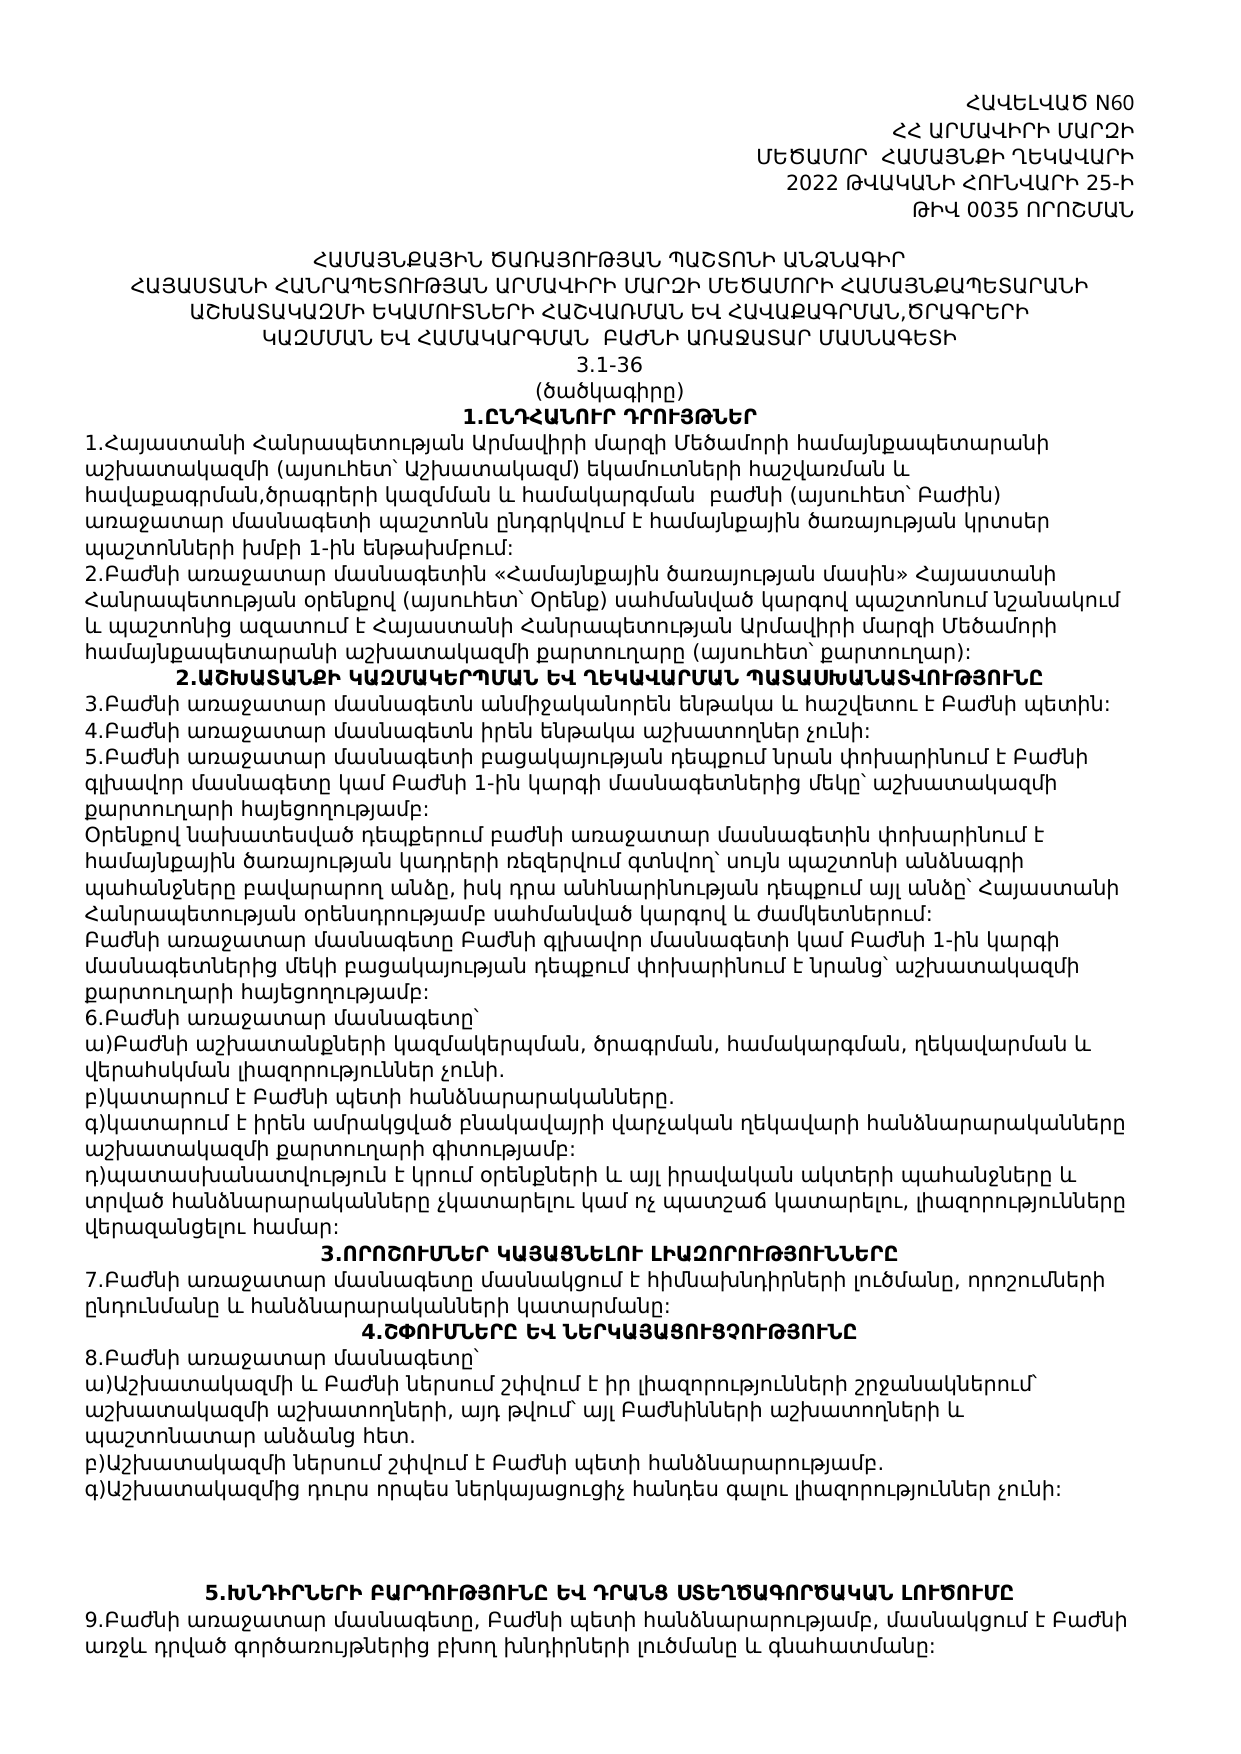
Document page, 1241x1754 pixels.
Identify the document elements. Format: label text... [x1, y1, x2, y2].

text Բաժնի առաջատար մասնագետը Բաժնի գլխավոր մասնագետի կամ Բաժնի 1-ին կարգի մասնագետներից մեկի բացակայության դեպքում փոխարինում է նրանց՝ աշխատակազմի քարտուղարի հայեցողությամբ: [84, 928, 1134, 1004]
text 5.ԽՆԴԻՐՆԵՐԻ ԲԱՐԴՈՒԹՅՈՒՆԸ ԵՎ ԴՐԱՆՑ ՍՏԵՂԾԱԳՈՐԾԱԿԱՆ ԼՈՒԾՈՒՄԸ [84, 1581, 1134, 1606]
text 2.Բաժնի առաջատար մասնագետին «Համայնքային ծառայության մասին» Հայաստանի Հանրապետության օրենքով (այսուհետ՝ Օրենք) սահմանված կարգով պաշտոնում նշանակում և պաշտոնից ազատում է Հայաստանի Հանրապետության Արմավիրի մարզի Մեծամորի համայնքապետարանի աշխատակազմի քարտուղարը (այսուհետ՝ քարտուղար): [84, 562, 1134, 664]
text ՀԱՅԱՍՏԱՆԻ ՀԱՆՐԱՊԵՏՈՒԹՅԱՆ ԱՐՄԱՎԻՐԻ ՄԱՐԶԻ ՄԵԾԱՄՈՐԻ ՀԱՄԱՅՆՔԱՊԵՏԱՐԱՆԻ [84, 274, 1134, 298]
text ա)Բաժնի աշխատանքների կազմակերպման, ծրագրման, համակարգման, ղեկավարման և վերահսկման լիազորություններ չունի. [84, 1032, 1134, 1083]
text 7.Բաժնի առաջատար մասնագետը մասնակցում է հիմնախնդիրների լուծմանը, որոշումների ընդունմանը և հանձնարարականների կատարմանը: [84, 1268, 1134, 1318]
text 4.ՇՓՈՒՄՆԵՐԸ ԵՎ ՆԵՐԿԱՅԱՑՈՒՑՉՈՒԹՅՈՒՆԸ [84, 1320, 1134, 1344]
text ՀԱՎԵԼՎԱԾ N60 [601, 88, 1134, 117]
text ՄԵԾԱՄՈՐ ՀԱՄԱՅՆՔԻ ՂԵԿԱՎԱՐԻ [601, 145, 1134, 169]
text 3.Բաժնի առաջատար մասնագետն անմիջականորեն ենթակա և հաշվետու է Բաժնի պետին: [84, 692, 1134, 717]
text գ)կատարում է իրեն ամրակցված բնակավայրի վարչական ղեկավարի հանձնարարականները աշխատակազմի քարտուղարի գիտությամբ: [84, 1111, 1134, 1161]
text 3.ՈՐՈՇՈՒՄՆԵՐ ԿԱՅԱՑՆԵԼՈՒ ԼԻԱԶՈՐՈՒԹՅՈՒՆՆԵՐԸ [84, 1242, 1134, 1266]
text 2.ԱՇԽԱՏԱՆՔԻ ԿԱԶՄԱԿԵՐՊՄԱՆ ԵՎ ՂԵԿԱՎԱՐՄԱՆ ՊԱՏԱՍԽԱՆԱՏՎՈՒԹՅՈՒՆԸ [84, 666, 1134, 691]
text 4.Բաժնի առաջատար մասնագետն իրեն ենթակա աշխատողներ չունի: [84, 719, 1134, 743]
text 8.Բաժնի առաջատար մասնագետը՝ [84, 1346, 1134, 1370]
text բ)կատարում է Բաժնի պետի հանձնարարականները. [84, 1085, 1134, 1109]
text ՀՀ ԱՐՄԱՎԻՐԻ ՄԱՐԶԻ [601, 119, 1134, 143]
text 1.ԸՆԴՀԱՆՈՒՐ ԴՐՈՒՅԹՆԵՐ [84, 405, 1134, 429]
text գ)Աշխատակազմից դուրս որպես ներկայացուցիչ հանդես գալու լիազորություններ չունի: [84, 1477, 1134, 1501]
text 5.Բաժնի առաջատար մասնագետի բացակայության դեպքում նրան փոխարինում է Բաժնի գլխավոր մասնագետը կամ Բաժնի 1-ին կարգի մասնագետներից մեկը՝ աշխատակազմի քարտուղարի հայեցողությամբ: [84, 745, 1134, 821]
text 6.Բաժնի առաջատար մասնագետը՝ [84, 1006, 1134, 1031]
text 9.Բաժնի առաջատար մասնագետը, Բաժնի պետի հանձնարարությամբ, մասնակցում է Բաժնի առջև դրված գործառույթներից բխող խնդիրների լուծմանը և գնահատմանը: [84, 1608, 1134, 1658]
text (ծածկագիրը) [84, 379, 1134, 403]
text 2022 ԹՎԱԿԱՆԻ ՀՈՒՆՎԱՐԻ 25-Ի [527, 171, 1134, 196]
text Օրենքով նախատեսված դեպքերում բաժնի առաջատար մասնագետին փոխարինում է համայնքային ծառայության կադրերի ռեզերվում գտնվող՝ սույն պաշտոնի անձնագրի պահանջները բավարարող անձը, իսկ դրա անհնարինության դեպքում այլ անձը՝ Հայաստանի Հանրապետության օրենսդրությամբ սահմանված կարգով և ժամկետներում: [84, 823, 1134, 926]
text ԹԻՎ 0035 ՈՐՈՇՄԱՆ [747, 198, 1134, 222]
text 3.1-36 [84, 353, 1134, 377]
text 1.Հայաստանի Հանրապետության Արմավիրի մարզի Մեծամորի համայնքապետարանի աշխատակազմի (այսուհետ՝ Աշխատակազմ) եկամուտների հաշվառման և հավաքագրման,ծրագրերի կազմման և համակարգման բաժնի (այսուհետ՝ Բաժին) առաջատար մասնագետի պաշտոնն ընդգրկվում է համայնքային ծառայության կրտսեր պաշտոնների խմբի 1-ին ենթախմբում: [84, 431, 1134, 560]
text դ)պատասխանատվություն է կրում օրենքների և այլ իրավական ակտերի պահանջները և տրված հանձնարարականները չկատարելու կամ ոչ պատշաճ կատարելու, լիազորությունները վերազանցելու համար: [84, 1163, 1134, 1240]
text ՀԱՄԱՅՆՔԱՅԻՆ ԾԱՌԱՅՈՒԹՅԱՆ ՊԱՇՏՈՆԻ ԱՆՁՆԱԳԻՐ [84, 248, 1134, 272]
text բ)Աշխատակազմի ներսում շփվում է Բաժնի պետի հանձնարարությամբ. [84, 1451, 1134, 1475]
text ԱՇԽԱՏԱԿԱԶՄԻ ԵԿԱՄՈՒՏՆԵՐԻ ՀԱՇՎԱՌՄԱՆ ԵՎ ՀԱՎԱՔԱԳՐՄԱՆ,ԾՐԱԳՐԵՐԻ ԿԱԶՄՄԱՆ ԵՎ ՀԱՄԱԿԱՐԳՄԱՆ ԲԱԺՆԻ ԱՌԱՋԱՏԱՐ ՄԱՍՆԱԳԵՏԻ [84, 300, 1134, 351]
text ա)Աշխատակազմի և Բաժնի ներսում շփվում է իր լիազորությունների շրջանակներում՝ աշխատակազմի աշխատողների, այդ թվում՝ այլ Բաժնինների աշխատողների և պաշտոնատար անձանց հետ. [84, 1372, 1134, 1449]
